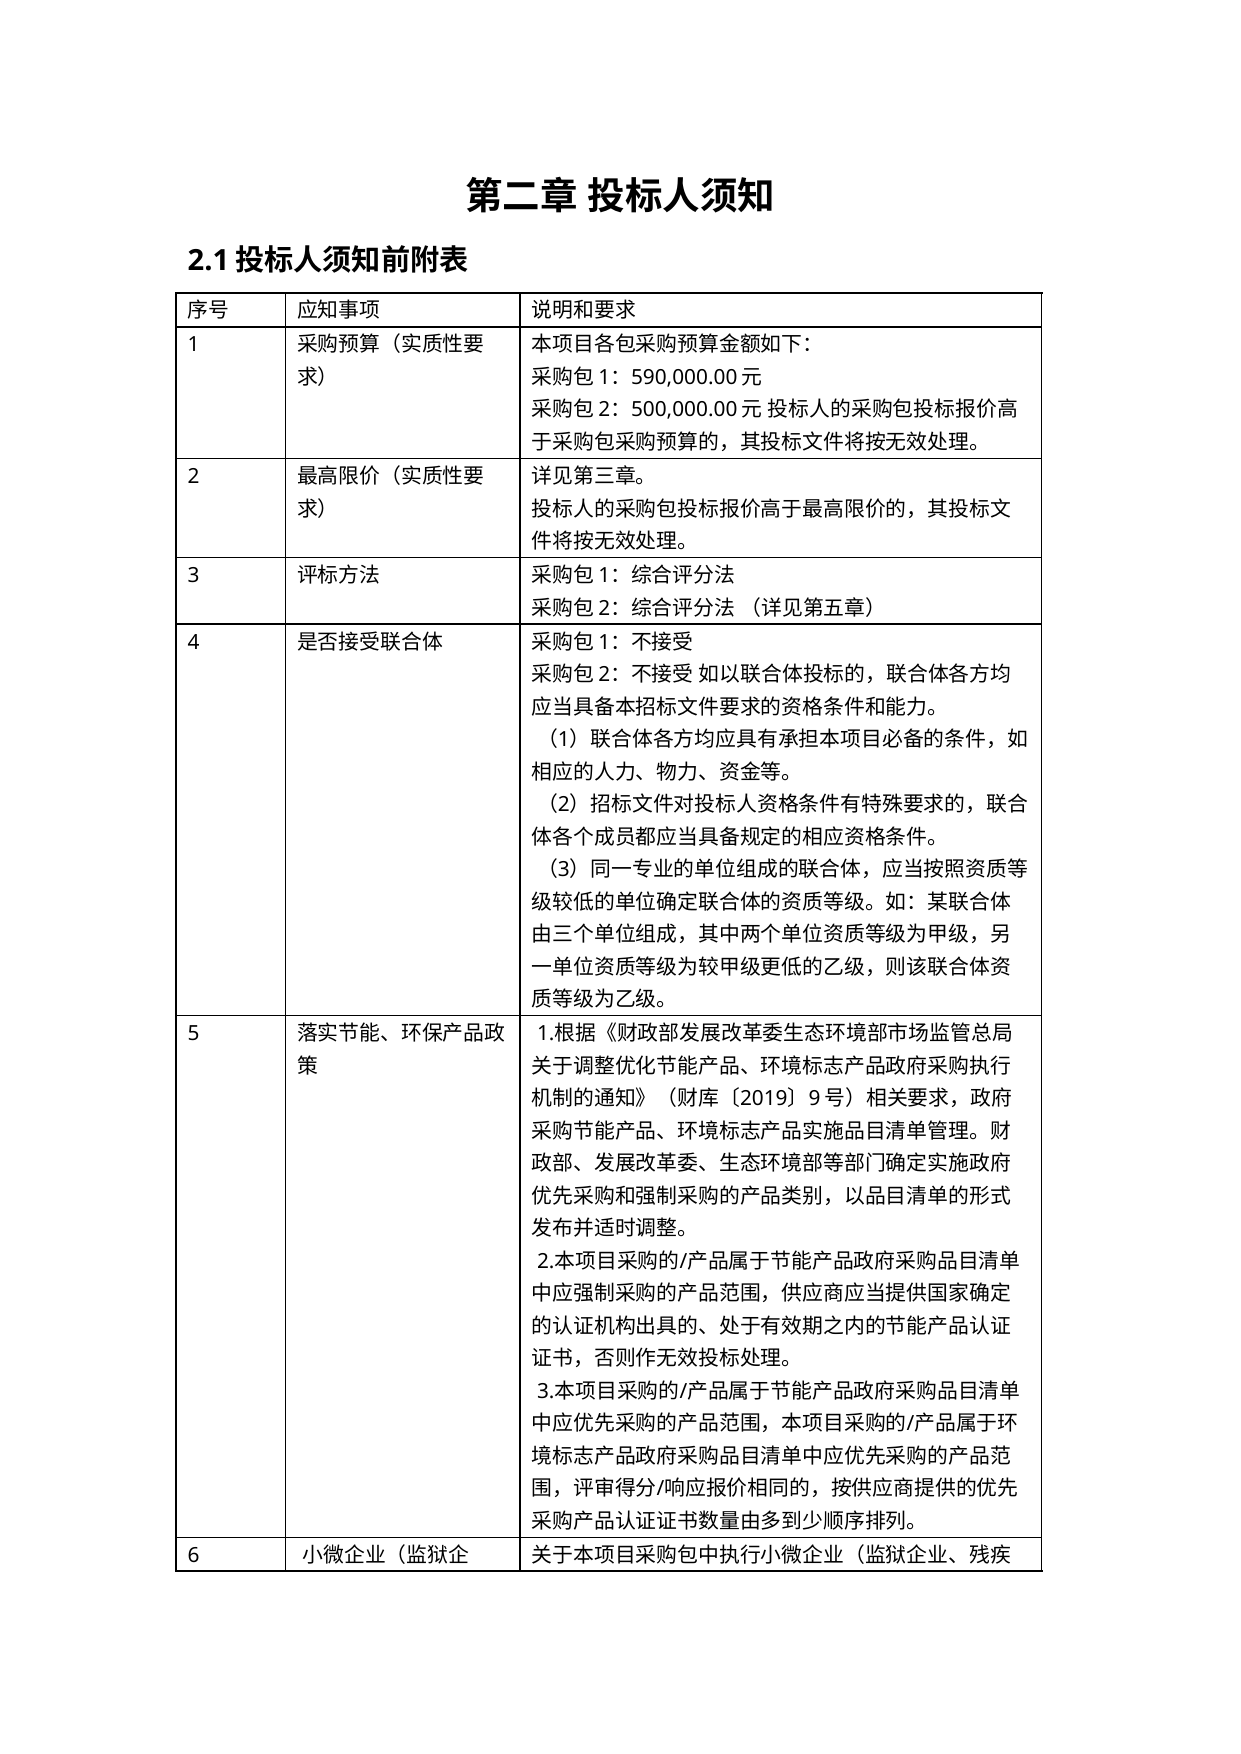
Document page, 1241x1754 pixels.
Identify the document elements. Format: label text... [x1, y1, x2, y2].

table_cell 最高限价（实质性要求） [286, 459, 519, 557]
table_header 应知事项 [286, 294, 519, 326]
table_cell 详见第三章。 投标人的采购包投标报价高于最高限价的，其投标文件将按无效处理。 [521, 459, 1041, 557]
table_cell 采购预算（实质性要求） [286, 328, 519, 458]
table_cell 评标方法 [286, 558, 519, 623]
table_cell 4 [177, 625, 285, 1015]
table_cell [521, 1538, 1041, 1570]
table_header 序号 [177, 294, 285, 326]
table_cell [286, 1538, 519, 1570]
table_cell 6 [177, 1538, 285, 1570]
table_cell 采购包1：综合评分法 采购包2：综合评分法 （详见第五章） [521, 558, 1041, 623]
table_header 说明和要求 [521, 294, 1041, 326]
text 第二章 投标人须知 [187, 162, 1053, 227]
table_cell 1.根据《财政部发展改革委生态环境部市场监管总局关于调整优化节能产品、环境标志产品政府采购执行机制的通知》（财库〔2019〕9号）相关要求，政府采购节能产品、环境标志产品实施品目清单管理。财政部、发展改革委、生态环境部等部门确定实施政府优先采购和强制采购的产品类别，以品目清单的形式发布并适时调整。 2.本项目采购的/产品属于节能产品政府采购品目清单中应强制采购的产品范围，供应商应当提供国家确定的认证机构出具的、处于有效期之内的节能产品认证证书，否则作无效投标处理。 3.本项目采购的/产品属于节能产品政府采购品目清单中应优先采购的产品范围，本项目采购的/产品属于环境标志产品政府采购品目清单中应优先采购的产品范围，评审得分/响应报价相同的，按供应商提供的优先采购产品认证证书数量由多到少顺序排列。 [521, 1016, 1041, 1536]
text 2.1投标人须知前附表 [187, 227, 1053, 292]
table_cell 落实节能、环保产品政策 [286, 1016, 519, 1536]
table_cell 3 [177, 558, 285, 623]
table_cell 1 [177, 328, 285, 458]
table_cell 2 [177, 459, 285, 557]
table_cell 采购包1：不接受 采购包2：不接受 如以联合体投标的，联合体各方均应当具备本招标文件要求的资格条件和能力。 （1）联合体各方均应具有承担本项目必备的条件，如相应的人力、物力、资金等。 （2）招标文件对投标人资格条件有特殊要求的，联合体各个成员都应当具备规定的相应资格条件。 （3）同一专业的单位组成的联合体，应当按照资质等级较低的单位确定联合体的资质等级。如：某联合体由三个单位组成，其中两个单位资质等级为甲级，另一单位资质等级为较甲级更低的乙级，则该联合体资质等级为乙级。 [521, 625, 1041, 1015]
table_cell 5 [177, 1016, 285, 1536]
table_cell 本项目各包采购预算金额如下： 采购包1：590,000.00元 采购包2：500,000.00元 投标人的采购包投标报价高于采购包采购预算的，其投标文件将按无效处理。 [521, 328, 1041, 458]
table_cell 是否接受联合体 [286, 625, 519, 1015]
